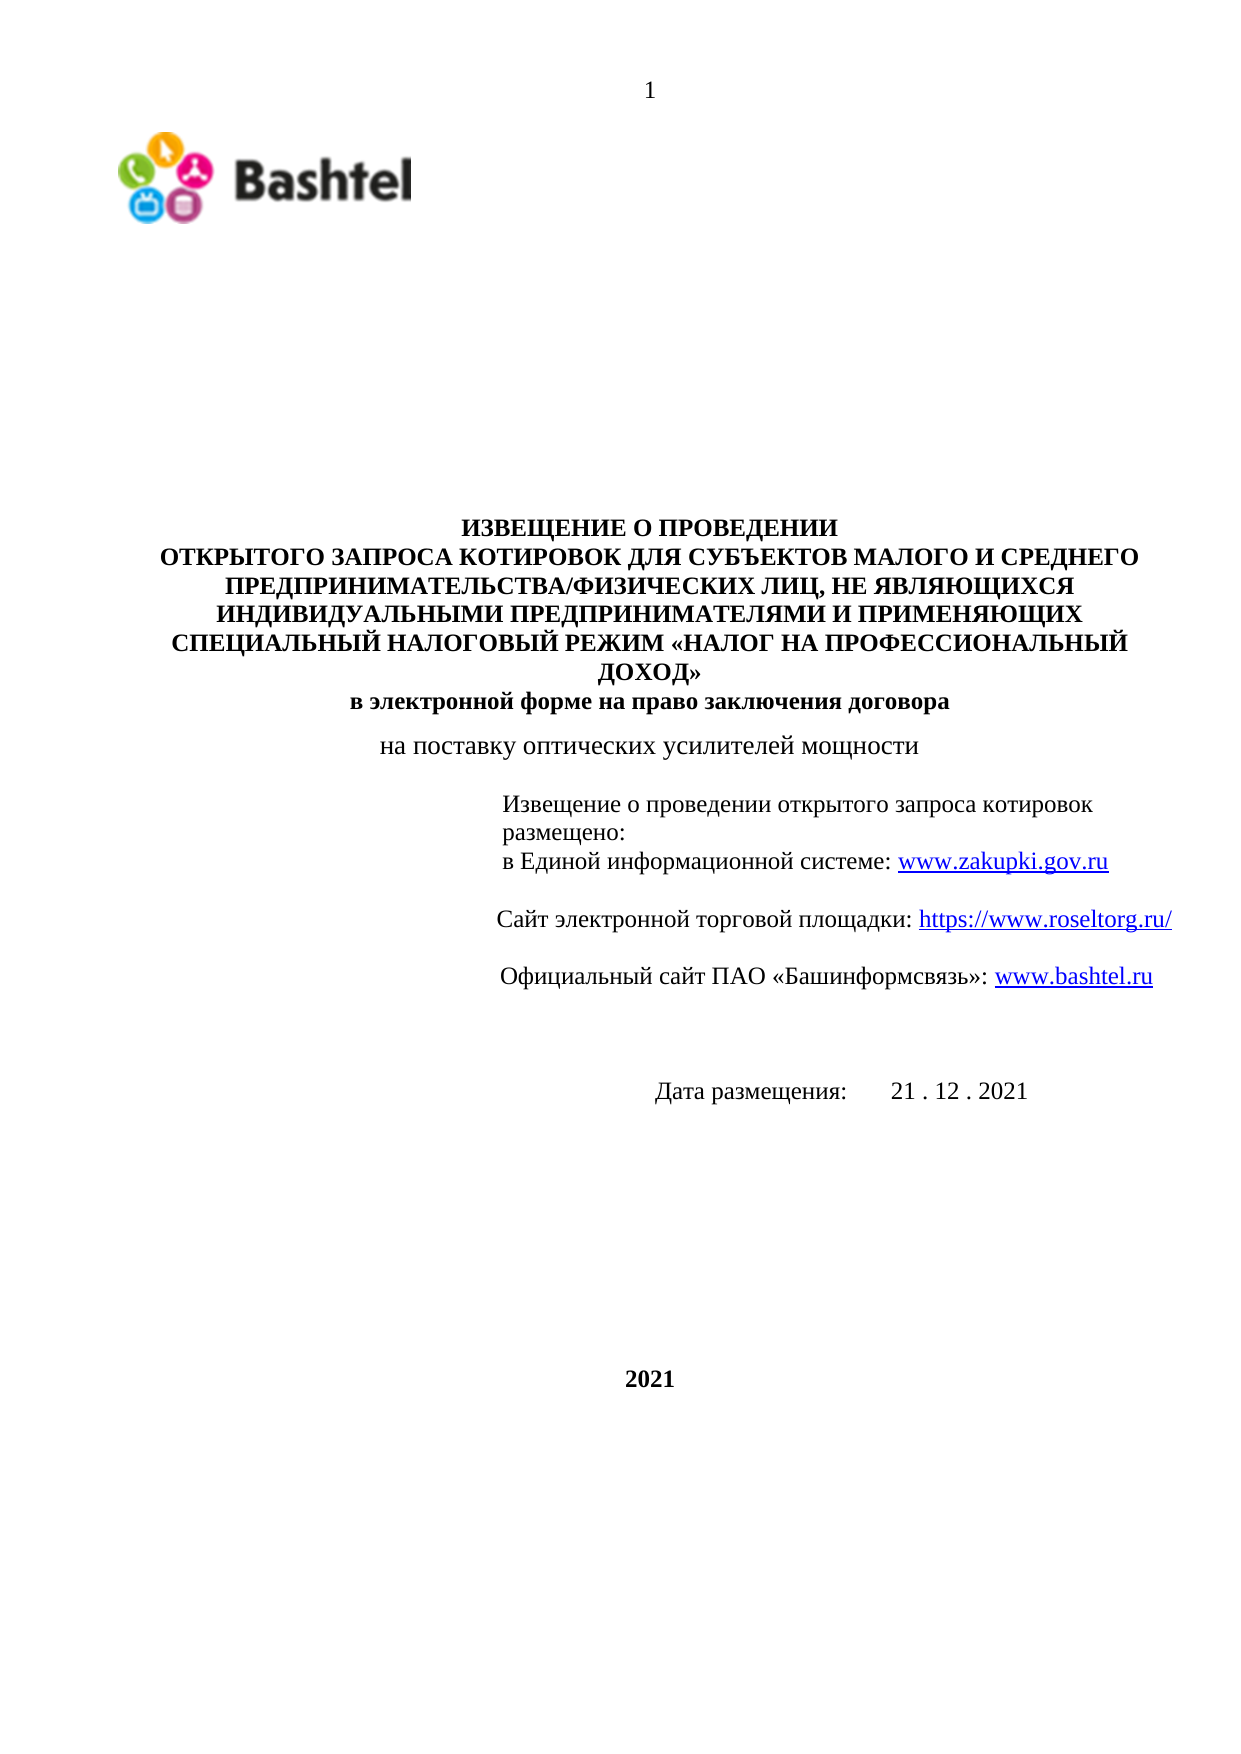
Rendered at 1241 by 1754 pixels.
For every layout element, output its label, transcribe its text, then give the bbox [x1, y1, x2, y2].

text на поставку оптических усилителей мощности [118, 729, 1181, 760]
text в электронной форме на право заключения договора [118, 686, 1181, 714]
picture [118, 132, 411, 224]
text ИЗВЕЩЕНИЕ О ПРОВЕДЕНИИ [118, 513, 1181, 542]
text ОТКРЫТОГО ЗАПРОСА КОТИРОВОК ДЛЯ СУБЪЕКТОВ МАЛОГО И СРЕДНЕГО ПРЕДПРИНИМАТЕЛЬСТВА/ФИЗИЧЕCКИХ ЛИЦ, НЕ ЯВЛЯЮЩИХСЯ ИНДИВИДУАЛЬНЫМИ ПРЕДПРИНИМАТЕЛЯМИ И ПРИМЕНЯЮЩИХ СПЕЦИАЛЬНЫЙ НАЛОГОВЫЙ РЕЖИМ «НАЛОГ НА ПРОФЕССИОНАЛЬНЫЙ ДОХОД» [118, 542, 1181, 686]
text Сайт электронной торговой площадки: https://www.roseltorg.ru/ [490, 904, 1181, 932]
text Официальный сайт ПАО «Башинформсвязь»: www.bashtel.ru [487, 961, 1181, 990]
text 2021 [118, 1364, 1181, 1392]
text Извещение о проведении открытого запроса котировок размещено: [502, 789, 1181, 846]
text Дата размещения: 21 . 12 . 2021 [502, 1076, 1181, 1105]
text в Единой информационной системе: www.zakupki.gov.ru [502, 846, 1181, 875]
